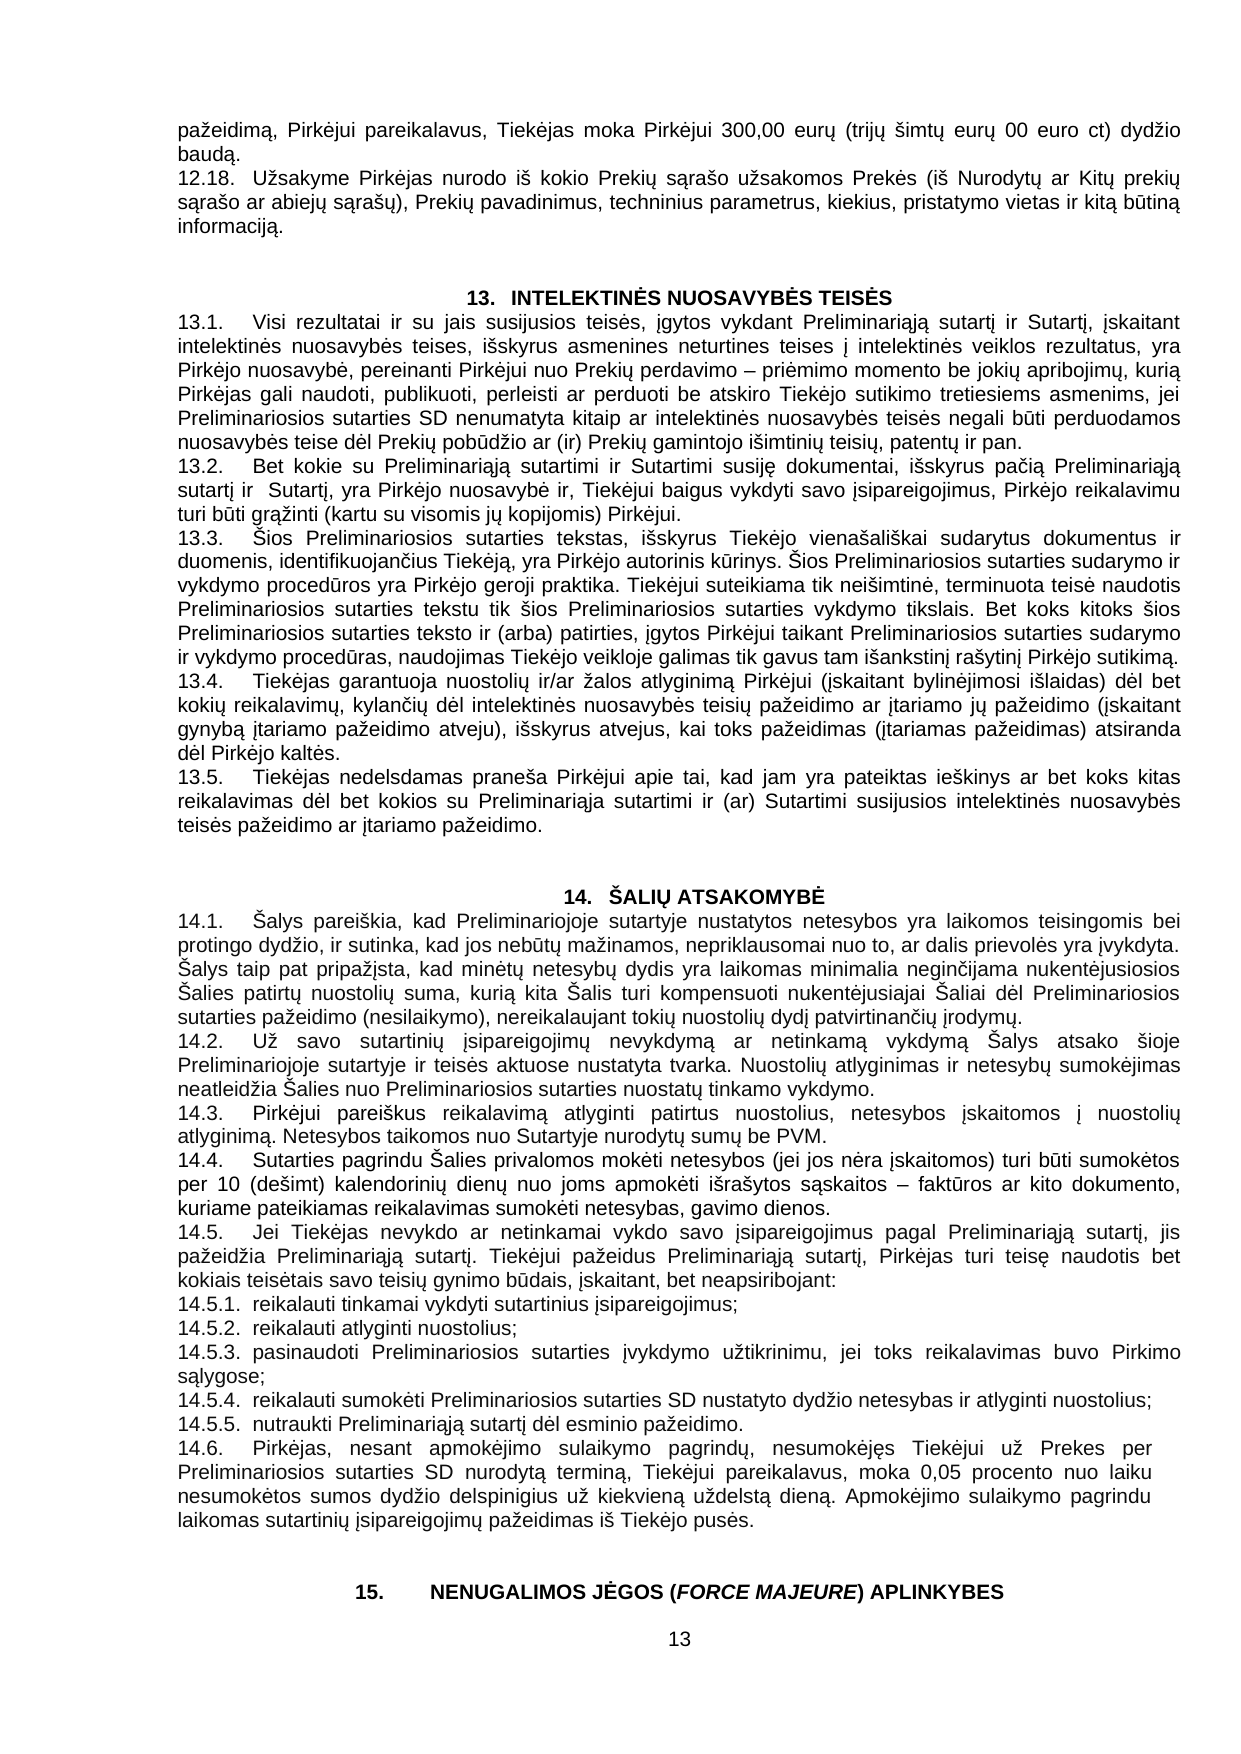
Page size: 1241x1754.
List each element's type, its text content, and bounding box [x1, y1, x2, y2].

list pasinaudoti Preliminariosios sutarties įvykdymo užtikrinimu, jei toks reikalavimas buvo Pirkimo sąlygose; [177, 1340, 1182, 1388]
list Tiekėjas nedelsdamas praneša Pirkėjui apie tai, kad jam yra pateiktas ieškinys ar bet koks kitas reikalavimas dėl bet kokios su Preliminariąja sutartimi ir (ar) Sutartimi susijusios intelektinės nuosavybės teisės pažeidimo ar įtariamo pažeidimo. [177, 765, 1182, 837]
list reikalauti atlyginti nuostolius; [177, 1316, 1182, 1340]
list ŠALIŲ ATSAKOMYBĖ [177, 885, 1182, 909]
list Bet kokie su Preliminariąją sutartimi ir Sutartimi susiję dokumentai, išskyrus pačią Preliminariąją sutartį ir Sutartį, yra Pirkėjo nuosavybė ir, Tiekėjui baigus vykdyti savo įsipareigojimus, Pirkėjo reikalavimu turi būti grąžinti (kartu su visomis jų kopijomis) Pirkėjui. [177, 453, 1182, 525]
subtitle Jei Tiekėjas nevykdo ar netinkamai vykdo savo įsipareigojimus pagal Preliminariąją sutartį, jis pažeidžia Preliminariąją sutartį. Tiekėjui pažeidus Preliminariąją sutartį, Pirkėjas turi teisę naudotis bet kokiais teisėtais savo teisių gynimo būdais, įskaitant, bet neapsiribojant: [177, 1220, 1182, 1292]
list Užsakyme Pirkėjas nurodo iš kokio Prekių sąrašo užsakomos Prekės (iš Nurodytų ar Kitų prekių sąrašo ar abiejų sąrašų), Prekių pavadinimus, techninius parametrus, kiekius, pristatymo vietas ir kitą būtiną informaciją. [177, 166, 1182, 238]
list reikalauti sumokėti Preliminariosios sutarties SD nustatyto dydžio netesybas ir atlyginti nuostolius; [177, 1388, 1182, 1412]
list Už savo sutartinių įsipareigojimų nevykdymą ar netinkamą vykdymą Šalys atsako šioje Preliminariojoje sutartyje ir teisės aktuose nustatyta tvarka. Nuostolių atlyginimas ir netesybų sumokėjimas neatleidžia Šalies nuo Preliminariosios sutarties nuostatų tinkamo vykdymo. [177, 1028, 1182, 1100]
list NENUGALIMOS JĖGOS (FORCE MAJEURE) APLINKYBES [177, 1579, 1182, 1603]
list reikalauti tinkamai vykdyti sutartinius įsipareigojimus; [177, 1292, 1182, 1316]
list Tiekėjas garantuoja nuostolių ir/ar žalos atlyginimą Pirkėjui (įskaitant bylinėjimosi išlaidas) dėl bet kokių reikalavimų, kylančių dėl intelektinės nuosavybės teisių pažeidimo ar įtariamo jų pažeidimo (įskaitant gynybą įtariamo pažeidimo atveju), išskyrus atvejus, kai toks pažeidimas (įtariamas pažeidimas) atsiranda dėl Pirkėjo kaltės. [177, 669, 1182, 765]
list Sutarties pagrindu Šalies privalomos mokėti netesybos (jei jos nėra įskaitomos) turi būti sumokėtos per 10 (dešimt) kalendorinių dienų nuo joms apmokėti išrašytos sąskaitos – faktūros ar kito dokumento, kuriame pateikiamas reikalavimas sumokėti netesybas, gavimo dienos. [177, 1148, 1182, 1220]
list Pirkėjui pareiškus reikalavimą atlyginti patirtus nuostolius, netesybos įskaitomos į nuostolių atlyginimą. Netesybos taikomos nuo Sutartyje nurodytų sumų be PVM. [177, 1100, 1182, 1148]
list nutraukti Preliminariąją sutartį dėl esminio pažeidimo. [177, 1412, 1182, 1436]
list Šios Preliminariosios sutarties tekstas, išskyrus Tiekėjo vienašališkai sudarytus dokumentus ir duomenis, identifikuojančius Tiekėją, yra Pirkėjo autorinis kūrinys. Šios Preliminariosios sutarties sudarymo ir vykdymo procedūros yra Pirkėjo geroji praktika. Tiekėjui suteikiama tik neišimtinė, terminuota teisė naudotis Preliminariosios sutarties tekstu tik šios Preliminariosios sutarties vykdymo tikslais. Bet koks kitoks šios Preliminariosios sutarties teksto ir (arba) patirties, įgytos Pirkėjui taikant Preliminariosios sutarties sudarymo ir vykdymo procedūras, naudojimas Tiekėjo veikloje galimas tik gavus tam išankstinį rašytinį Pirkėjo sutikimą. [177, 525, 1182, 669]
list Šalys pareiškia, kad Preliminariojoje sutartyje nustatytos netesybos yra laikomos teisingomis bei protingo dydžio, ir sutinka, kad jos nebūtų mažinamos, nepriklausomai nuo to, ar dalis prievolės yra įvykdyta. Šalys taip pat pripažįsta, kad minėtų netesybų dydis yra laikomas minimalia neginčijama nukentėjusiosios Šalies patirtų nuostolių suma, kurią kita Šalis turi kompensuoti nukentėjusiajai Šaliai dėl Preliminariosios sutarties pažeidimo (nesilaikymo), nereikalaujant tokių nuostolių dydį patvirtinančių įrodymų. [177, 909, 1182, 1028]
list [177, 118, 1182, 166]
list Visi rezultatai ir su jais susijusios teisės, įgytos vykdant Preliminariąją sutartį ir Sutartį, įskaitant intelektinės nuosavybės teises, išskyrus asmenines neturtines teises į intelektinės veiklos rezultatus, yra Pirkėjo nuosavybė, pereinanti Pirkėjui nuo Prekių perdavimo – priėmimo momento be jokių apribojimų, kurią Pirkėjas gali naudoti, publikuoti, perleisti ar perduoti be atskiro Tiekėjo sutikimo tretiesiems asmenims, jei Preliminariosios sutarties SD nenumatyta kitaip ar intelektinės nuosavybės teisės negali būti perduodamos nuosavybės teise dėl Prekių pobūdžio ar (ir) Prekių gamintojo išimtinių teisių, patentų ir pan. [177, 310, 1182, 453]
list INTELEKTINĖS NUOSAVYBĖS TEISĖS [177, 286, 1182, 310]
list Pirkėjas, nesant apmokėjimo sulaikymo pagrindų, nesumokėjęs Tiekėjui už Prekes per Preliminariosios sutarties SD nurodytą terminą, Tiekėjui pareikalavus, moka 0,05 procento nuo laiku nesumokėtos sumos dydžio delspinigius už kiekvieną uždelstą dieną. Apmokėjimo sulaikymo pagrindu laikomas sutartinių įsipareigojimų pažeidimas iš Tiekėjo pusės. [177, 1436, 1153, 1532]
